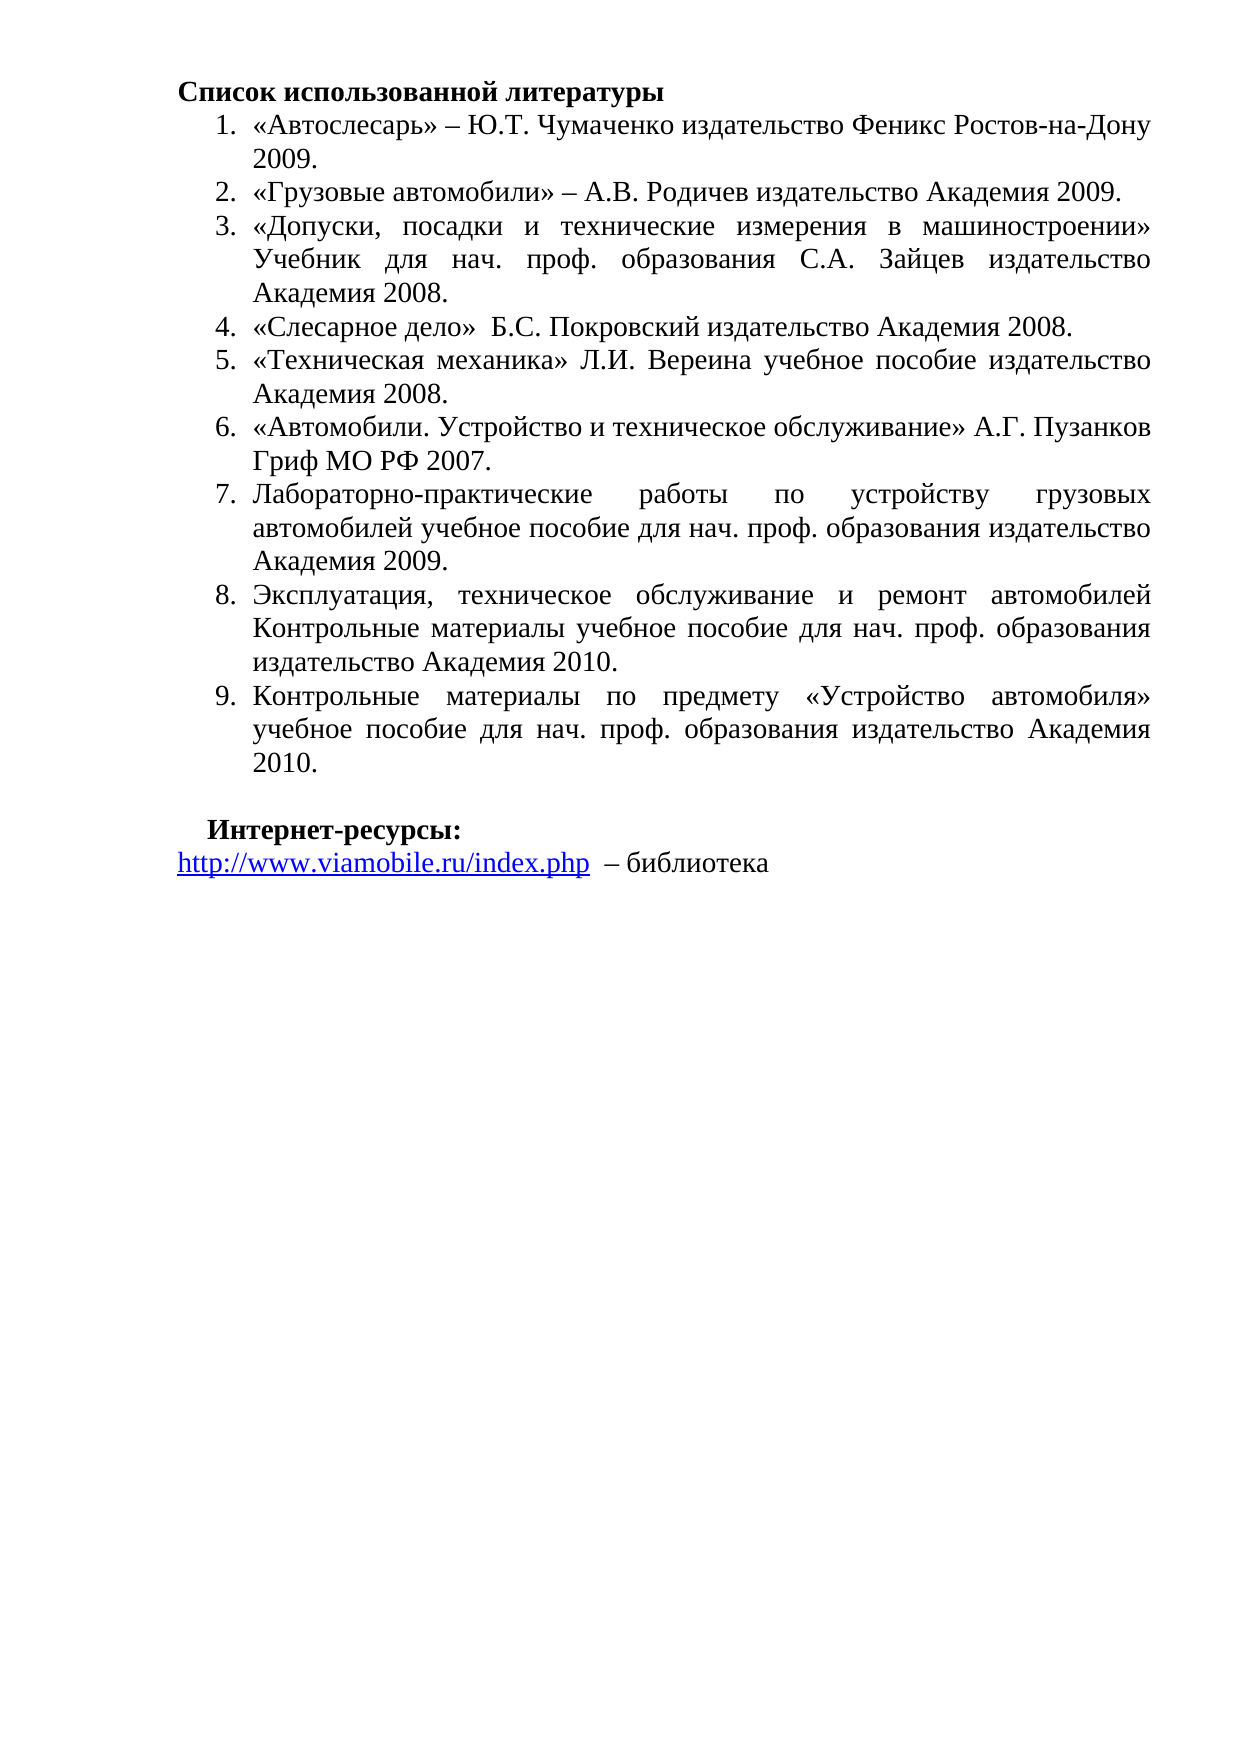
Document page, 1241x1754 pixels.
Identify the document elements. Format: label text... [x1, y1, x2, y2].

list «Автомобили. Устройство и техническое обслуживание» А.Г. Пузанков Гриф МО РФ 2007. [215, 409, 1152, 476]
text Список использованной литературы [177, 74, 1152, 107]
list Лабораторно-практические работы по устройству грузовых автомобилей учебное пособие для нач. проф. образования издательство Академия 2009. [215, 476, 1152, 577]
list «Допуски, посадки и технические измерения в машиностроении» Учебник для нач. проф. образования С.А. Зайцев издательство Академия 2008. [215, 208, 1152, 309]
list «Слесарное дело» Б.С. Покровский издательство Академия 2008. [215, 309, 1152, 342]
list «Автослесарь» – Ю.Т. Чумаченко издательство Феникс Ростов-на-Дону 2009. [215, 107, 1152, 174]
text Интернет-ресурсы: [207, 812, 1152, 845]
text http://www.viamobile.ru/index.рhp – библиотека [177, 845, 1152, 879]
list «Грузовые автомобили» – А.В. Родичев издательство Академия 2009. [215, 174, 1152, 208]
list «Техническая механика» Л.И. Вереина учебное пособие издательство Академия 2008. [215, 342, 1152, 409]
list Эксплуатация, техническое обслуживание и ремонт автомобилей Контрольные материалы учебное пособие для нач. проф. образования издательство Академия 2010. [215, 577, 1152, 678]
list Контрольные материалы по предмету «Устройство автомобиля» учебное пособие для нач. проф. образования издательство Академия 2010. [215, 678, 1152, 778]
